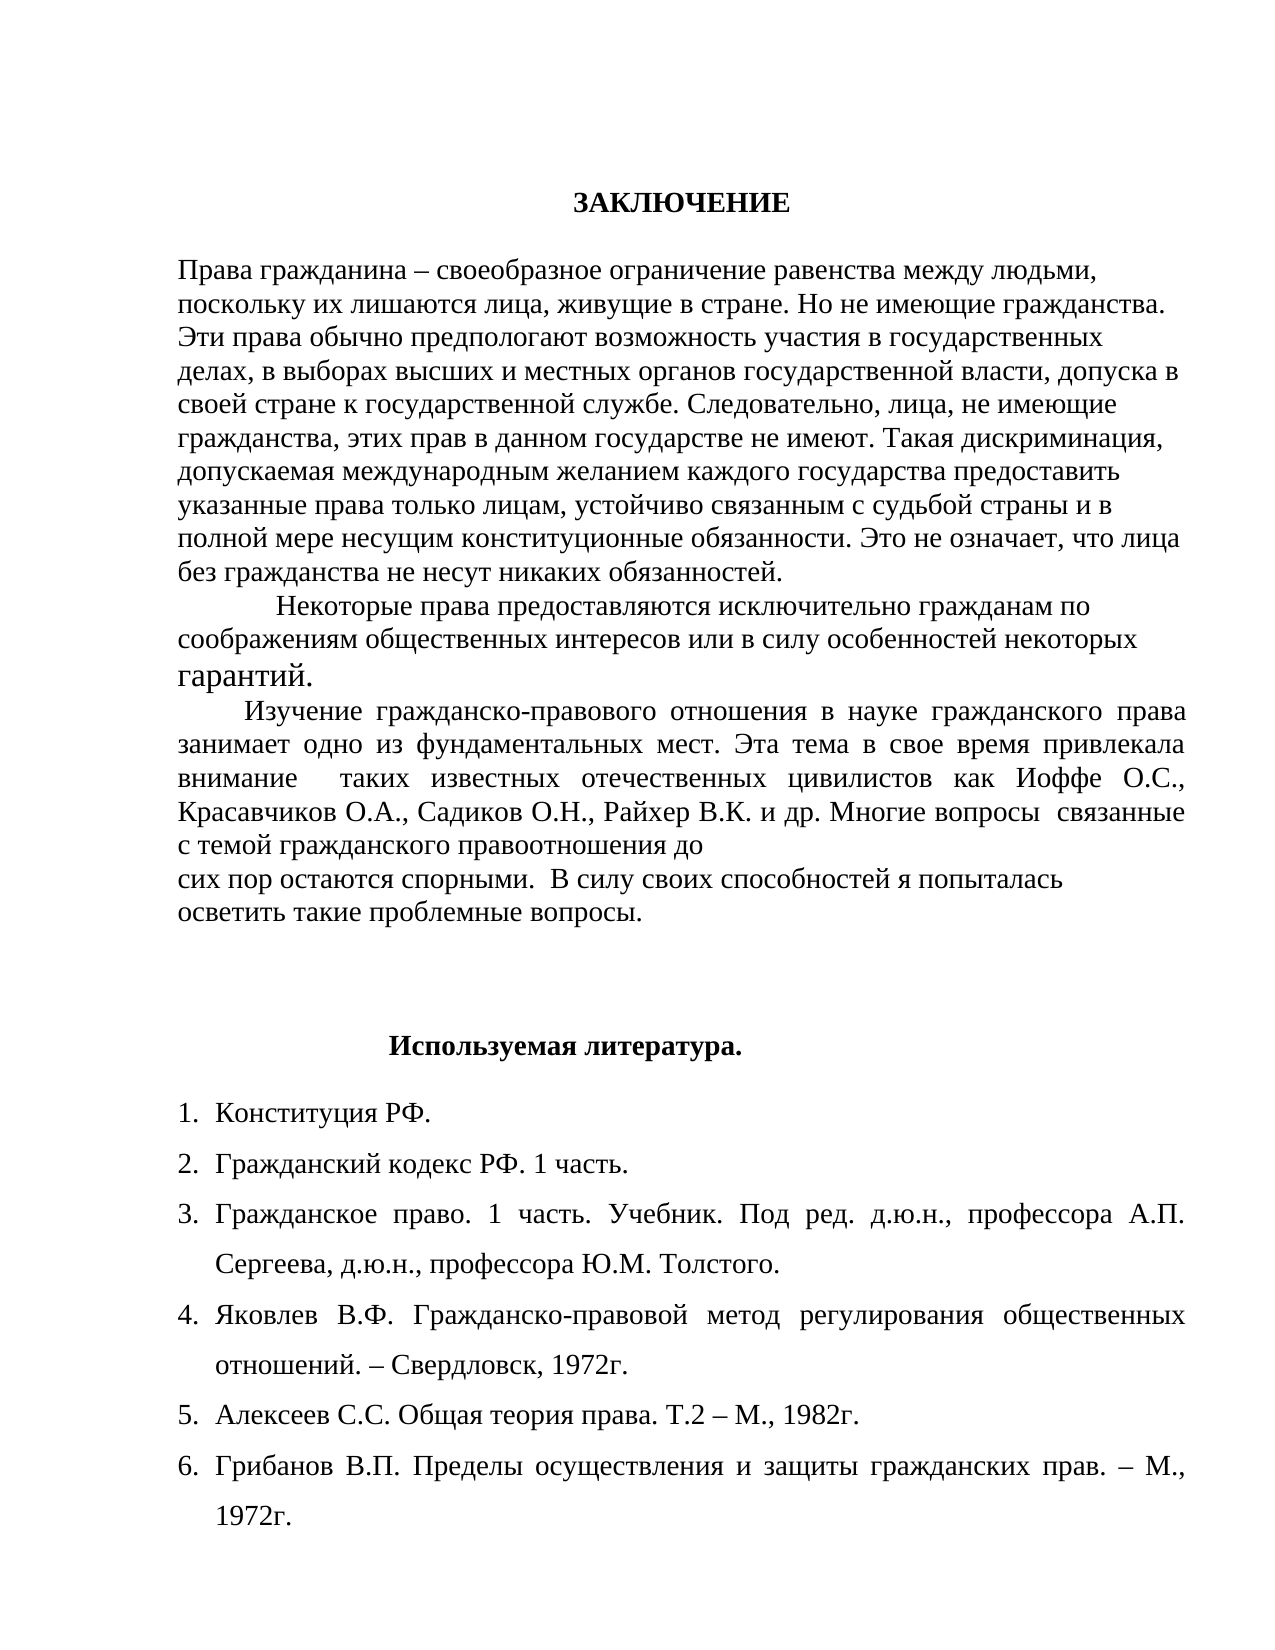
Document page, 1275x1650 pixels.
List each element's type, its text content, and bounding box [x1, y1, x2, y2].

text Изучение гражданско-правового отношения в науке гражданского права занимает одно из фундаментальных мест. Эта тема в свое время привлекала внимание таких известных отечественных цивилистов как Иоффе О.С., Красавчиков О.А., Садиков О.Н., Райхер В.К. и др. Многие вопросы связанные с темой гражданского правоотношения до [177, 693, 1186, 861]
text сих пор остаются спорными. В силу своих способностей я попыталась [177, 861, 1186, 894]
list Алексеев С.С. Общая теория права. Т.2 – М., 1982г. [177, 1397, 1186, 1431]
list Яковлев В.Ф. Гражданско-правовой метод регулирования общественных отношений. – Свердловск, 1972г. [177, 1297, 1186, 1381]
text Используемая литература. [177, 1028, 1186, 1062]
text ЗАКЛЮЧЕНИЕ [177, 185, 1186, 219]
text Некоторые права предоставляются исключительно гражданам по соображениям общественных интересов или в силу особенностей некоторых гарантий. [177, 588, 1186, 693]
text осветить такие проблемные вопросы. [177, 894, 1186, 928]
text Права гражданина – своеобразное ограничение равенства между людьми, поскольку их лишаются лица, живущие в стране. Но не имеющие гражданства. Эти права обычно предпологают возможность участия в государственных делах, в выборах высших и местных органов государственной власти, допуска в своей стране к государственной службе. Следовательно, лица, не имеющие гражданства, этих прав в данном государстве не имеют. Такая дискриминация, допускаемая международным желанием каждого государства предоставить указанные права только лицам, устойчиво связанным с судьбой страны и в полной мере несущим конституционные обязанности. Это не означает, что лица без гражданства не несут никаких обязанностей. [177, 252, 1186, 588]
list Гражданский кодекс РФ. 1 часть. [177, 1146, 1186, 1179]
list Конституция РФ. [177, 1096, 1186, 1129]
list Грибанов В.П. Пределы осуществления и защиты гражданских прав. – М., 1972г. [177, 1448, 1186, 1532]
list Гражданское право. 1 часть. Учебник. Под ред. д.ю.н., профессора А.П. Сергеева, д.ю.н., профессора Ю.М. Толстого. [177, 1196, 1186, 1280]
